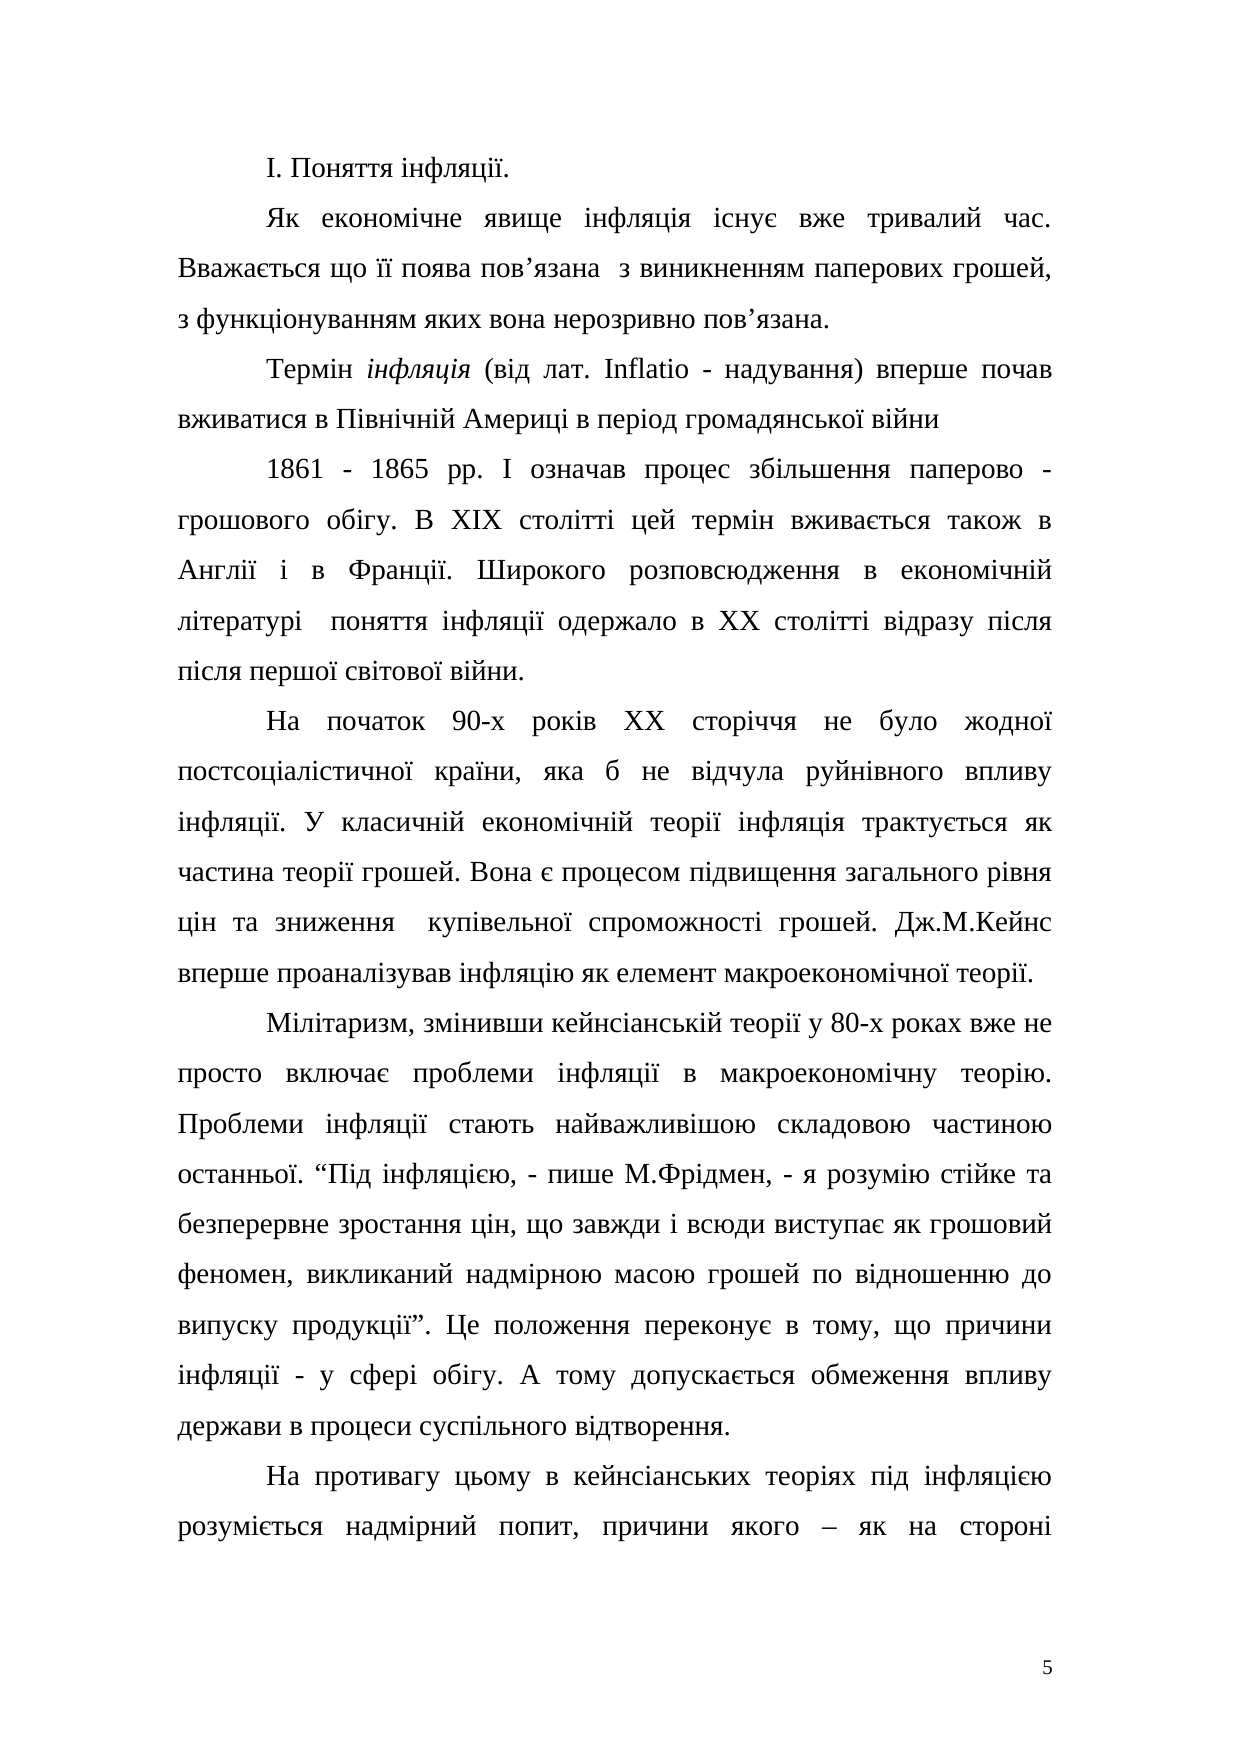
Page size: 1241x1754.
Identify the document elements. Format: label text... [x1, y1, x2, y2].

text На початок 90-х років ХХ сторіччя не було жодної постсоціалістичної країни, яка б не відчула руйнівного впливу інфляції. У класичній економічній теорії інфляція трактується як частина теорії грошей. Вона є процесом підвищення загального рівня цін та зниження купівельної спроможності грошей. Дж.М.Кейнс вперше проаналізував інфляцію як елемент макроекономічної теорії. [177, 703, 1053, 988]
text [177, 1458, 1053, 1542]
text Як економічне явище інфляція існує вже тривалий час. Вважається що її поява пов’язана з виникненням паперових грошей, з функціонуванням яких вона нерозривно пов’язана. [177, 200, 1053, 334]
text І. Поняття інфляції. [177, 150, 1053, 183]
text Мілітаризм, змінивши кейнсіанській теорії у 80-х роках вже не просто включає проблеми інфляції в макроекономічну теорію. Проблеми інфляції стають найважливішою складовою частиною останньої. “Під інфляцією, - пише М.Фрідмен, - я розумію стійке та безперервне зростання цін, що завжди і всюди виступає як грошовий феномен, викликаний надмірною масою грошей по відношенню до випуску продукції”. Це положення переконує в тому, що причини інфляції - у сфері обігу. А тому допускається обмеження впливу держави в процеси суспільного відтворення. [177, 1005, 1053, 1441]
text Термін інфляція (від лат. Inflatio - надування) вперше почав вживатися в Північній Америці в період громадянської війни [177, 351, 1053, 435]
text 1861 - 1865 рр. І означав процес збільшення паперово - грошового обігу. В ХІХ столітті цей термін вживається також в Англії і в Франції. Широкого розповсюдження в економічній літературі поняття інфляції одержало в ХХ столітті відразу після після першої світової війни. [177, 452, 1053, 687]
